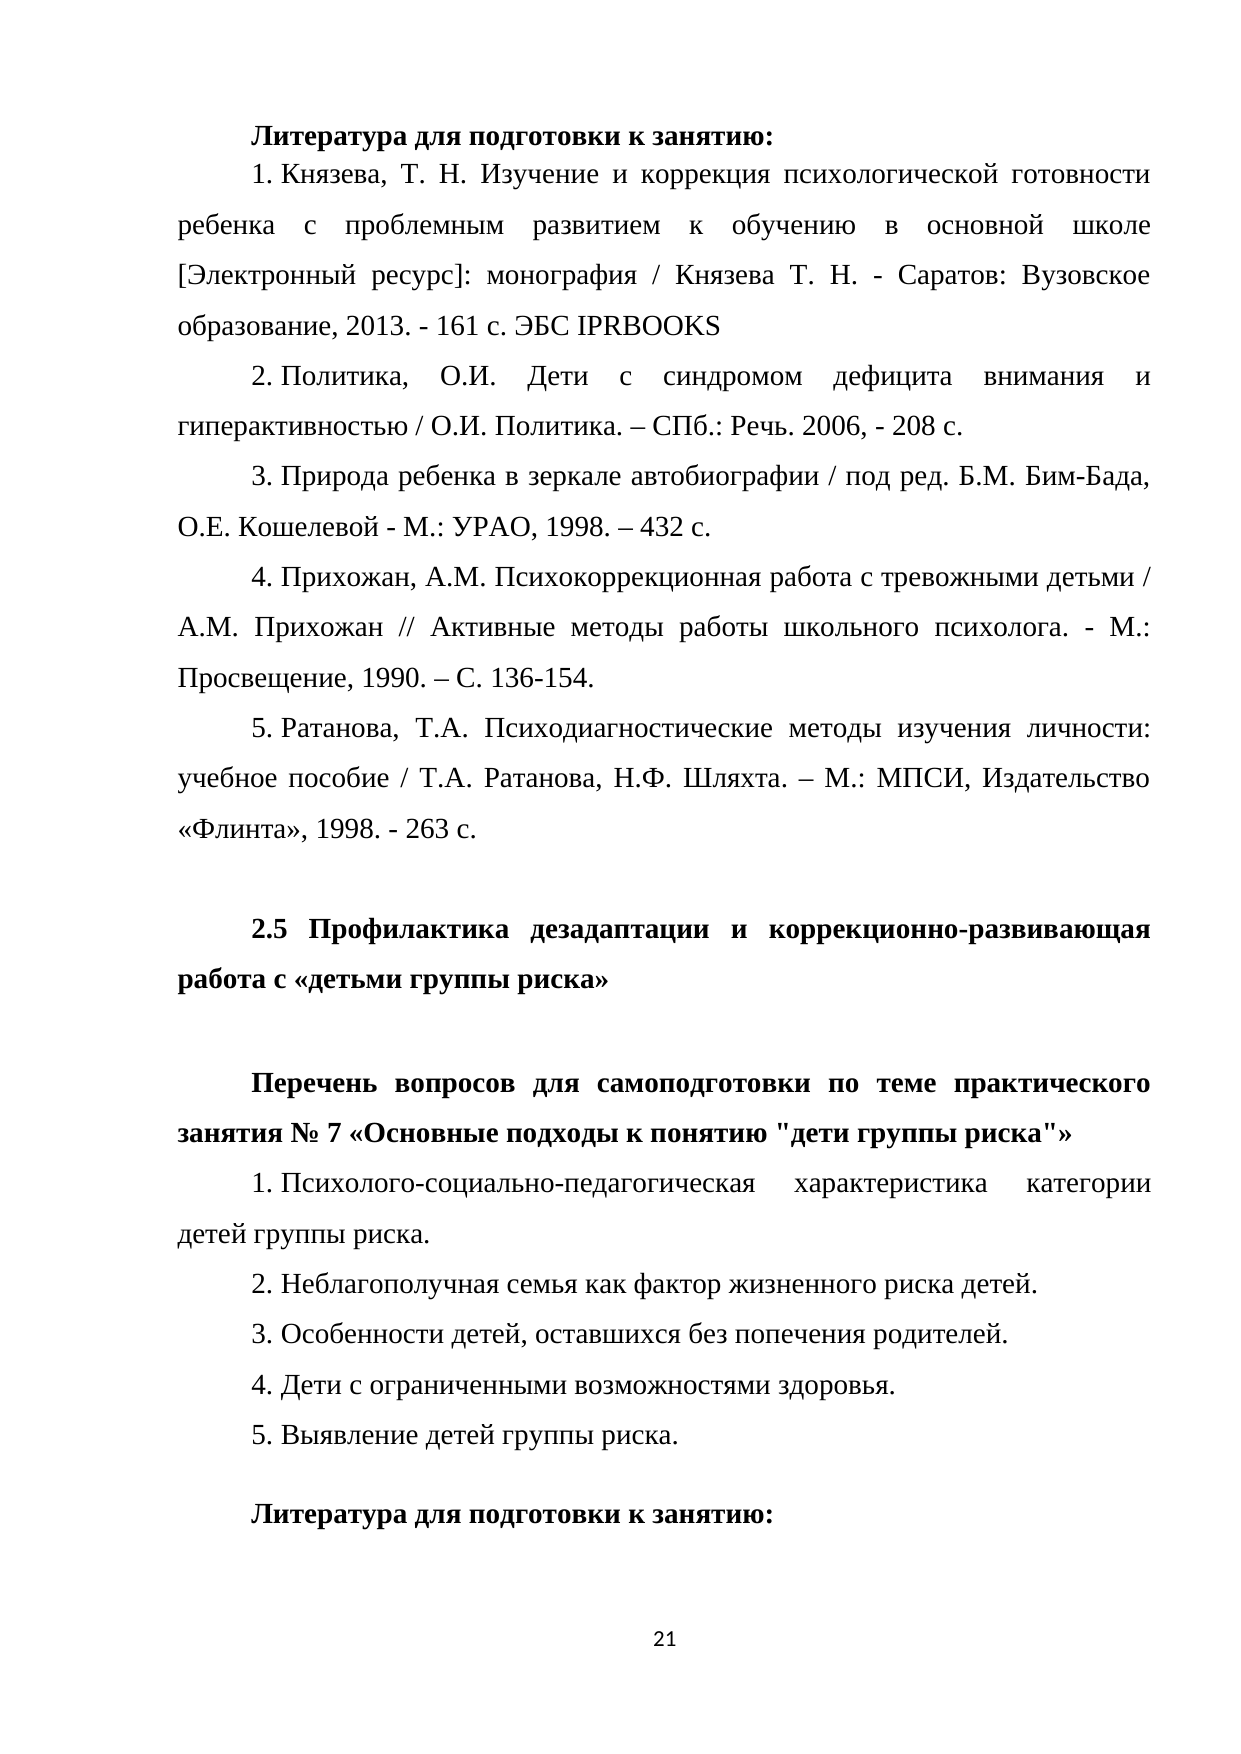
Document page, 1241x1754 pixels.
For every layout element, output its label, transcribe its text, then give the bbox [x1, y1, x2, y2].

text Перечень вопросов для самоподготовки по теме практического занятия № 7 «Основные подходы к понятию "дети группы риска"» [177, 1065, 1152, 1149]
list Особенности детей, оставшихся без попечения родителей. [177, 1317, 1152, 1350]
list Ратанова, Т.А. Психодиагностические методы изучения личности: учебное пособие / Т.А. Ратанова, Н.Ф. Шляхта. – М.: МПСИ, Издательство «Флинта», 1998. - 263 с. [177, 710, 1152, 844]
list Князева, Т. Н. Изучение и коррекция психологической готовности ребенка с проблемным развитием к обучению в основной школе [Электронный ресурс]: монография / Князева Т. Н. - Саратов: Вузовское образование, 2013. - 161 с. ЭБС IPRBOOKS [177, 157, 1152, 341]
text Литература для подготовки к занятию: [177, 118, 1152, 152]
list Природа ребенка в зеркале автобиографии / под ред. Б.М. Бим-Бада, О.Е. Кошелевой - М.: УРАО, 1998. – 432 с. [177, 458, 1152, 542]
list Прихожан, А.М. Психокоррекционная работа с тревожными детьми / А.М. Прихожан // Активные методы работы школьного психолога. - М.: Просвещение, 1990. – С. 136-154. [177, 559, 1152, 693]
list Политика, О.И. Дети с синдромом дефицита внимания и гиперактивностью / О.И. Политика. – СПб.: Речь. 2006, - 208 с. [177, 358, 1152, 442]
text Литература для подготовки к занятию: [177, 1496, 1152, 1530]
list Неблагополучная семья как фактор жизненного риска детей. [177, 1266, 1152, 1300]
list Выявление детей группы риска. [177, 1417, 1152, 1451]
subtitle 2.5 Профилактика дезадаптации и коррекционно-развивающая работа с «детьми группы риска» [177, 911, 1152, 995]
list Дети с ограниченными возможностями здоровья. [177, 1367, 1152, 1400]
list Психолого-социально-педагогическая характеристика категории детей группы риска. [177, 1166, 1152, 1249]
